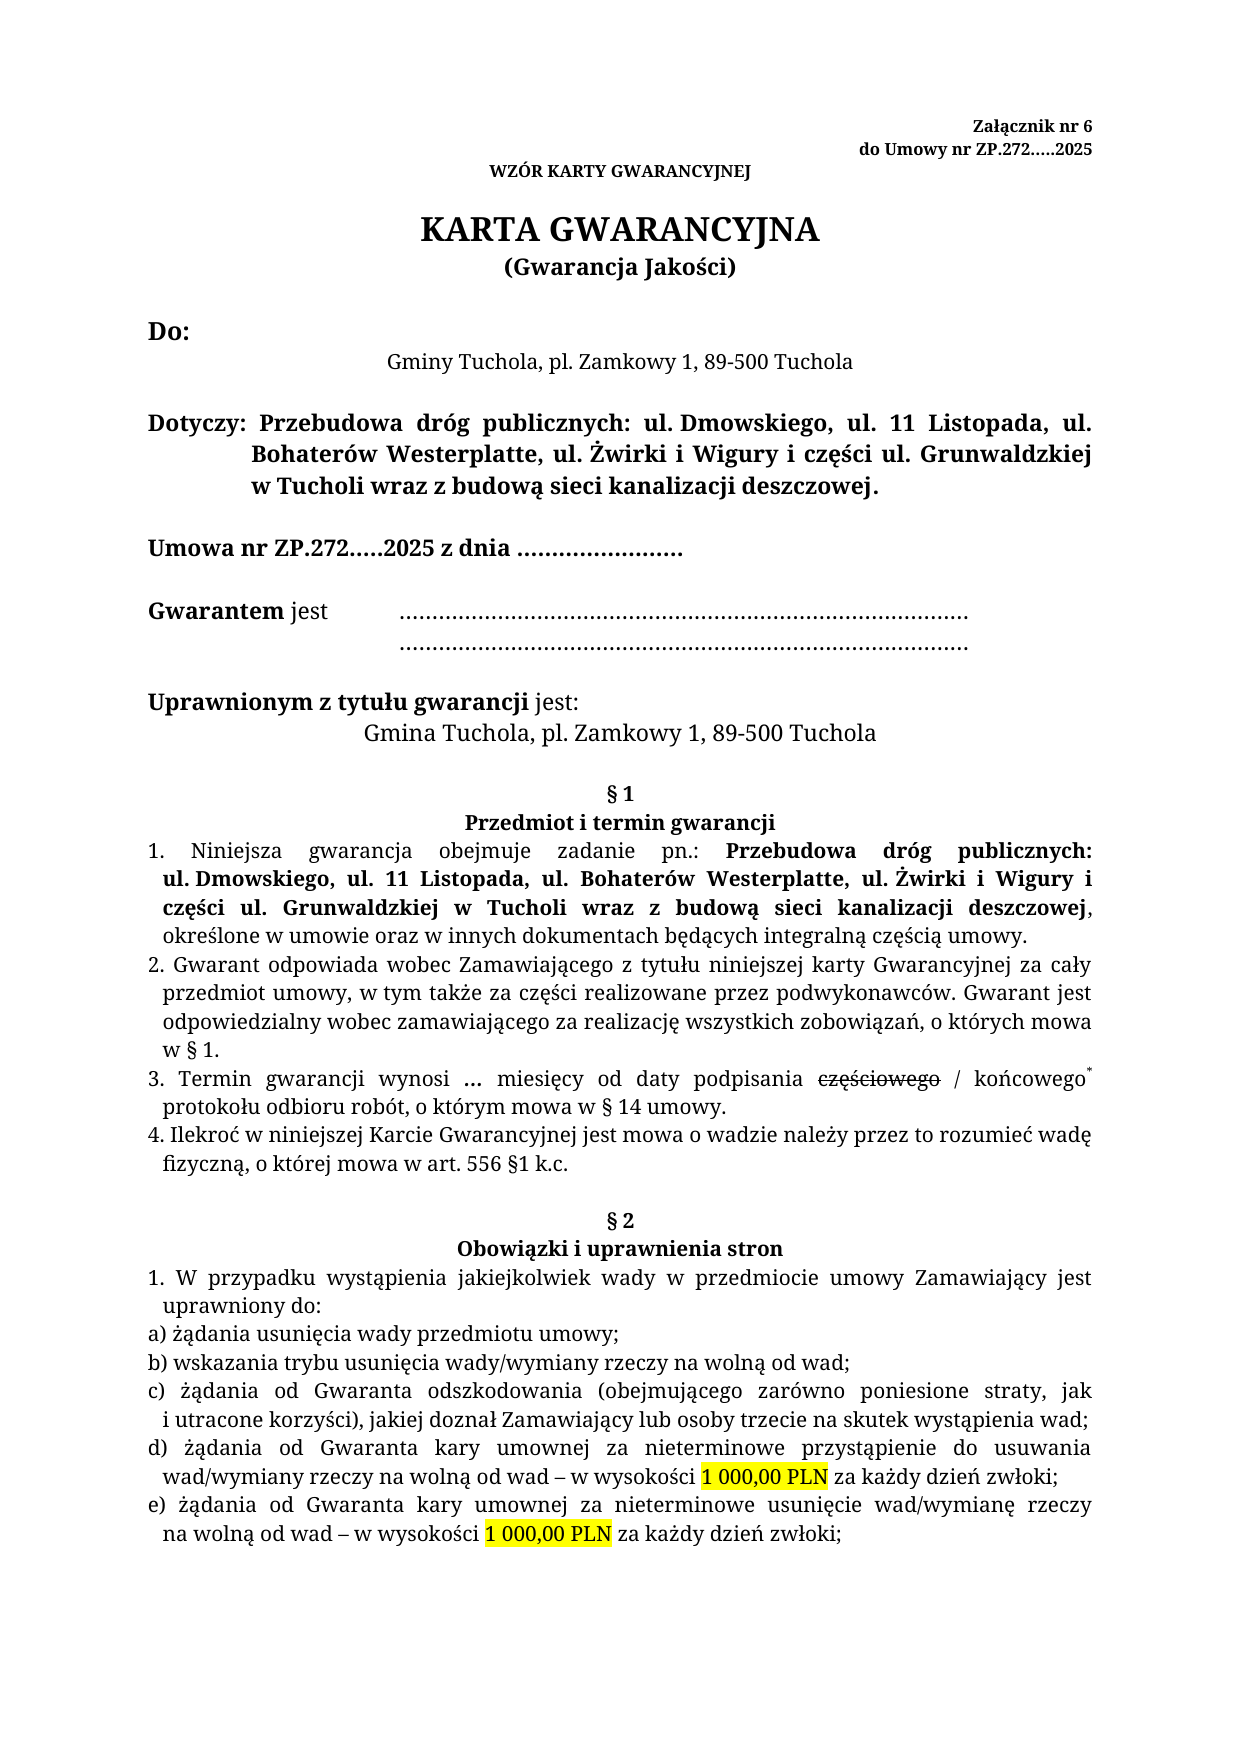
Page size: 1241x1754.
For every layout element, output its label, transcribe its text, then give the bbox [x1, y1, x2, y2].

text § 2 [148, 1206, 1093, 1234]
text 3. Termin gwarancji wynosi … miesięcy od daty podpisania częściowego / końcowego* protokołu odbioru robót, o którym mowa w § 14 umowy. [148, 1064, 1093, 1121]
text § 1 [148, 779, 1093, 808]
text Gmina Tuchola, pl. Zamkowy 1, 89-500 Tuchola [148, 717, 1093, 748]
text Uprawnionym z tytułu gwarancji jest: [148, 686, 1093, 717]
text Gminy Tuchola, pl. Zamkowy 1, 89-500 Tuchola [148, 347, 1093, 376]
text 1. W przypadku wystąpienia jakiejkolwiek wady w przedmiocie umowy Zamawiający jest uprawniony do: [148, 1263, 1093, 1319]
text do Umowy nr ZP.272.….2025 [148, 137, 1093, 160]
text b) wskazania trybu usunięcia wady/wymiany rzeczy na wolną od wad; [148, 1348, 1093, 1376]
text Obowiązki i uprawnienia stron [148, 1234, 1093, 1263]
text c) żądania od Gwaranta odszkodowania (obejmującego zarówno poniesione straty, jak i utracone korzyści), jakiej doznał Zamawiający lub osoby trzecie na skutek wystąpienia wad; [148, 1376, 1093, 1433]
text a) żądania usunięcia wady przedmiotu umowy; [148, 1319, 1093, 1348]
text …………………………………………………………………………… [399, 626, 1093, 657]
text d) żądania od Gwaranta kary umownej za nieterminowe przystąpienie do usuwania wad/wymiany rzeczy na wolną od wad – w wysokości 1 000,00 PLN za każdy dzień zwłoki; [148, 1433, 1093, 1490]
text KARTA GWARANCYJNA [148, 205, 1093, 251]
text 2. Gwarant odpowiada wobec Zamawiającego z tytułu niniejszej karty Gwarancyjnej za cały przedmiot umowy, w tym także za części realizowane przez podwykonawców. Gwarant jest odpowiedzialny wobec zamawiającego za realizację wszystkich zobowiązań, o których mowa w § 1. [148, 950, 1093, 1064]
text 4. Ilekroć w niniejszej Karcie Gwarancyjnej jest mowa o wadzie należy przez to rozumieć wadę fizyczną, o której mowa w art. 556 §1 k.c. [148, 1121, 1093, 1177]
text Do: [148, 313, 1093, 347]
text Dotyczy: Przebudowa dróg publicznych: ul. Dmowskiego, ul. 11 Listopada, ul. Bohaterów Westerplatte, ul. Żwirki i Wigury i części ul. Grunwaldzkiej w Tucholi wraz z budową sieci kanalizacji deszczowej. [148, 407, 1093, 501]
text e) żądania od Gwaranta kary umownej za nieterminowe usunięcie wad/wymianę rzeczy na wolną od wad – w wysokości 1 000,00 PLN za każdy dzień zwłoki; [148, 1490, 1093, 1547]
text WZÓR KARTY GWARANCYJNEJ [148, 160, 1093, 183]
text Umowa nr ZP.272.….2025 z dnia …………………… [148, 532, 1093, 563]
text (Gwarancja Jakości) [148, 251, 1093, 282]
text Załącznik nr 6 [148, 114, 1093, 137]
text Przedmiot i termin gwarancji [148, 808, 1093, 836]
text 1. Niniejsza gwarancja obejmuje zadanie pn.: Przebudowa dróg publicznych: ul. Dmowskiego, ul. 11 Listopada, ul. Bohaterów Westerplatte, ul. Żwirki i Wigury i części ul. Grunwaldzkiej w Tucholi wraz z budową sieci kanalizacji deszczowej, określone w umowie oraz w innych dokumentach będących integralną częścią umowy. [148, 836, 1093, 950]
text Gwarantem jest …………………………………………………………………………… [148, 594, 1093, 626]
